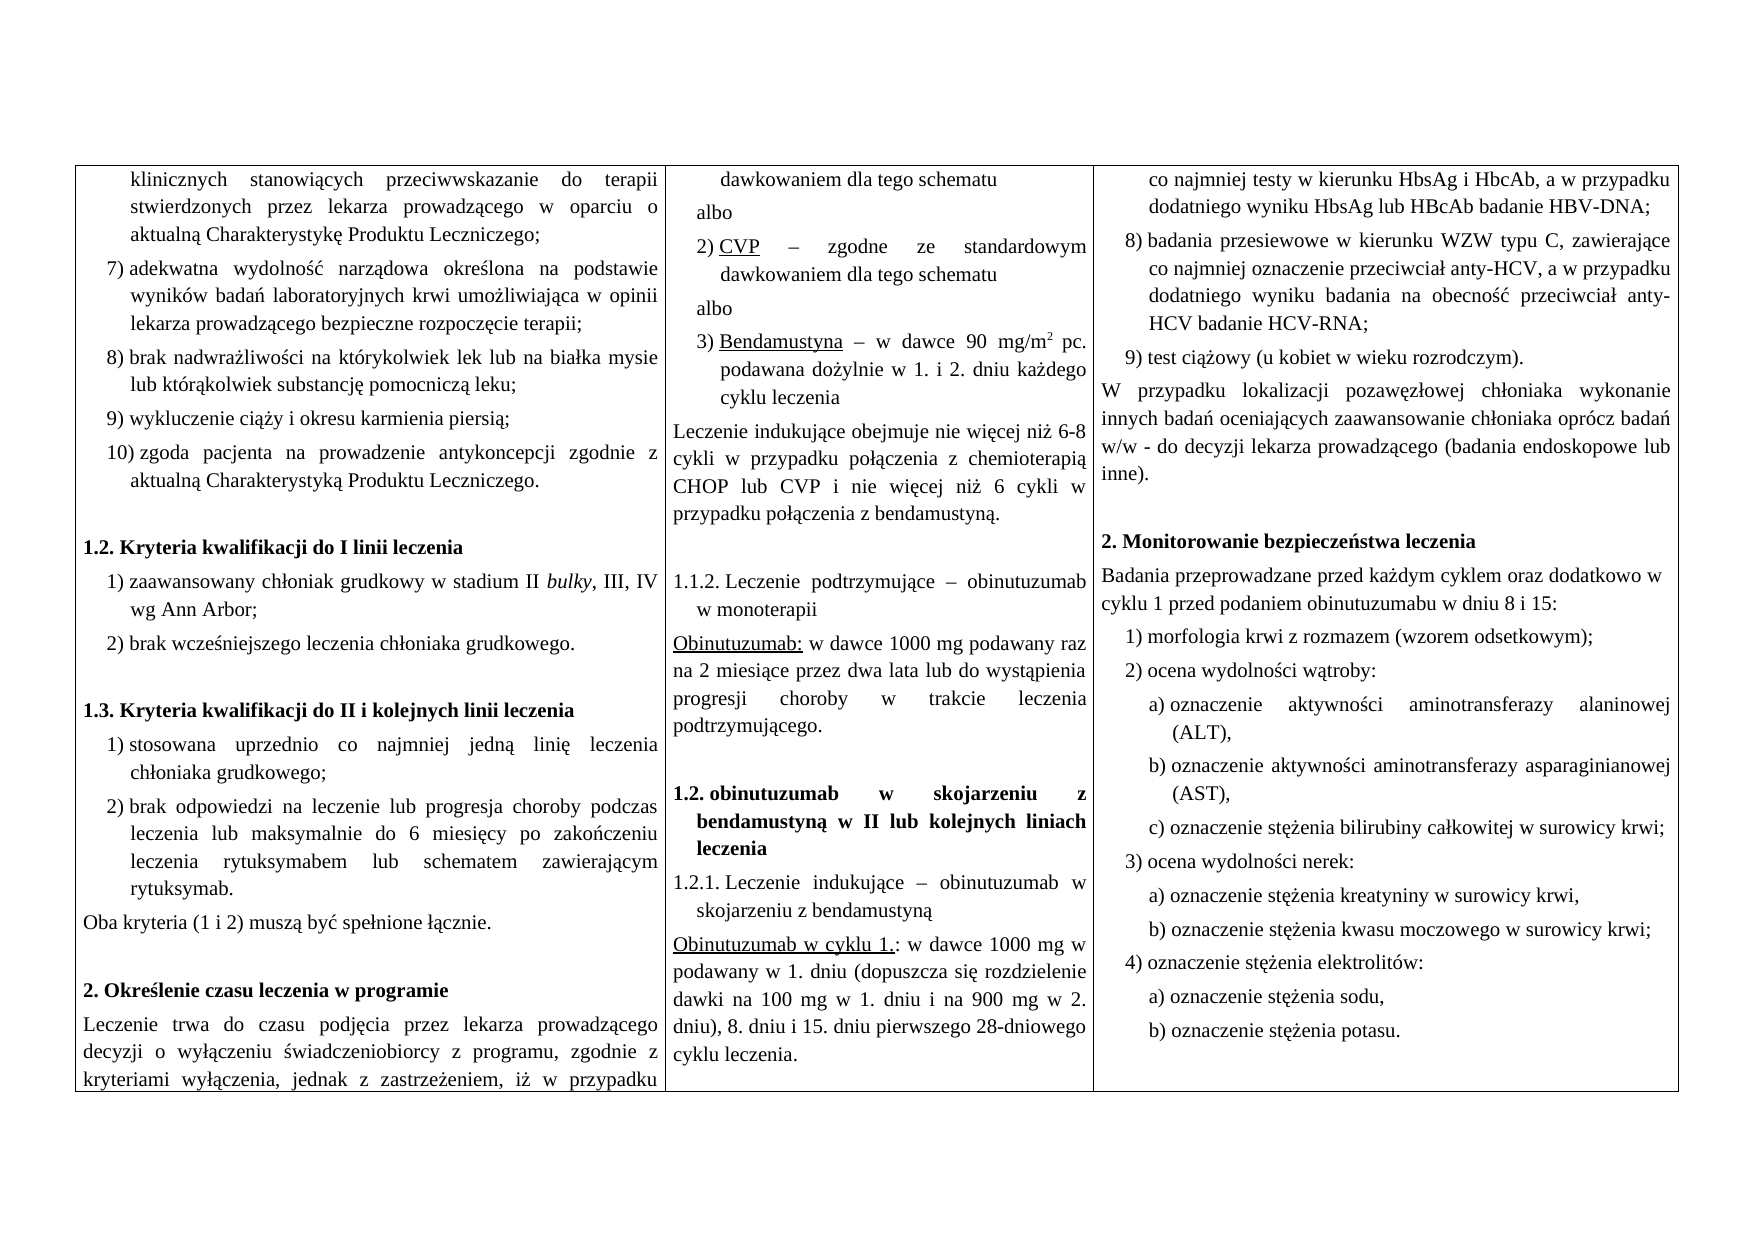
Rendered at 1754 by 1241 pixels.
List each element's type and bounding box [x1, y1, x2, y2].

table_cell [1094, 166, 1678, 1091]
table_cell [666, 166, 1093, 1091]
table_cell [76, 166, 665, 1091]
